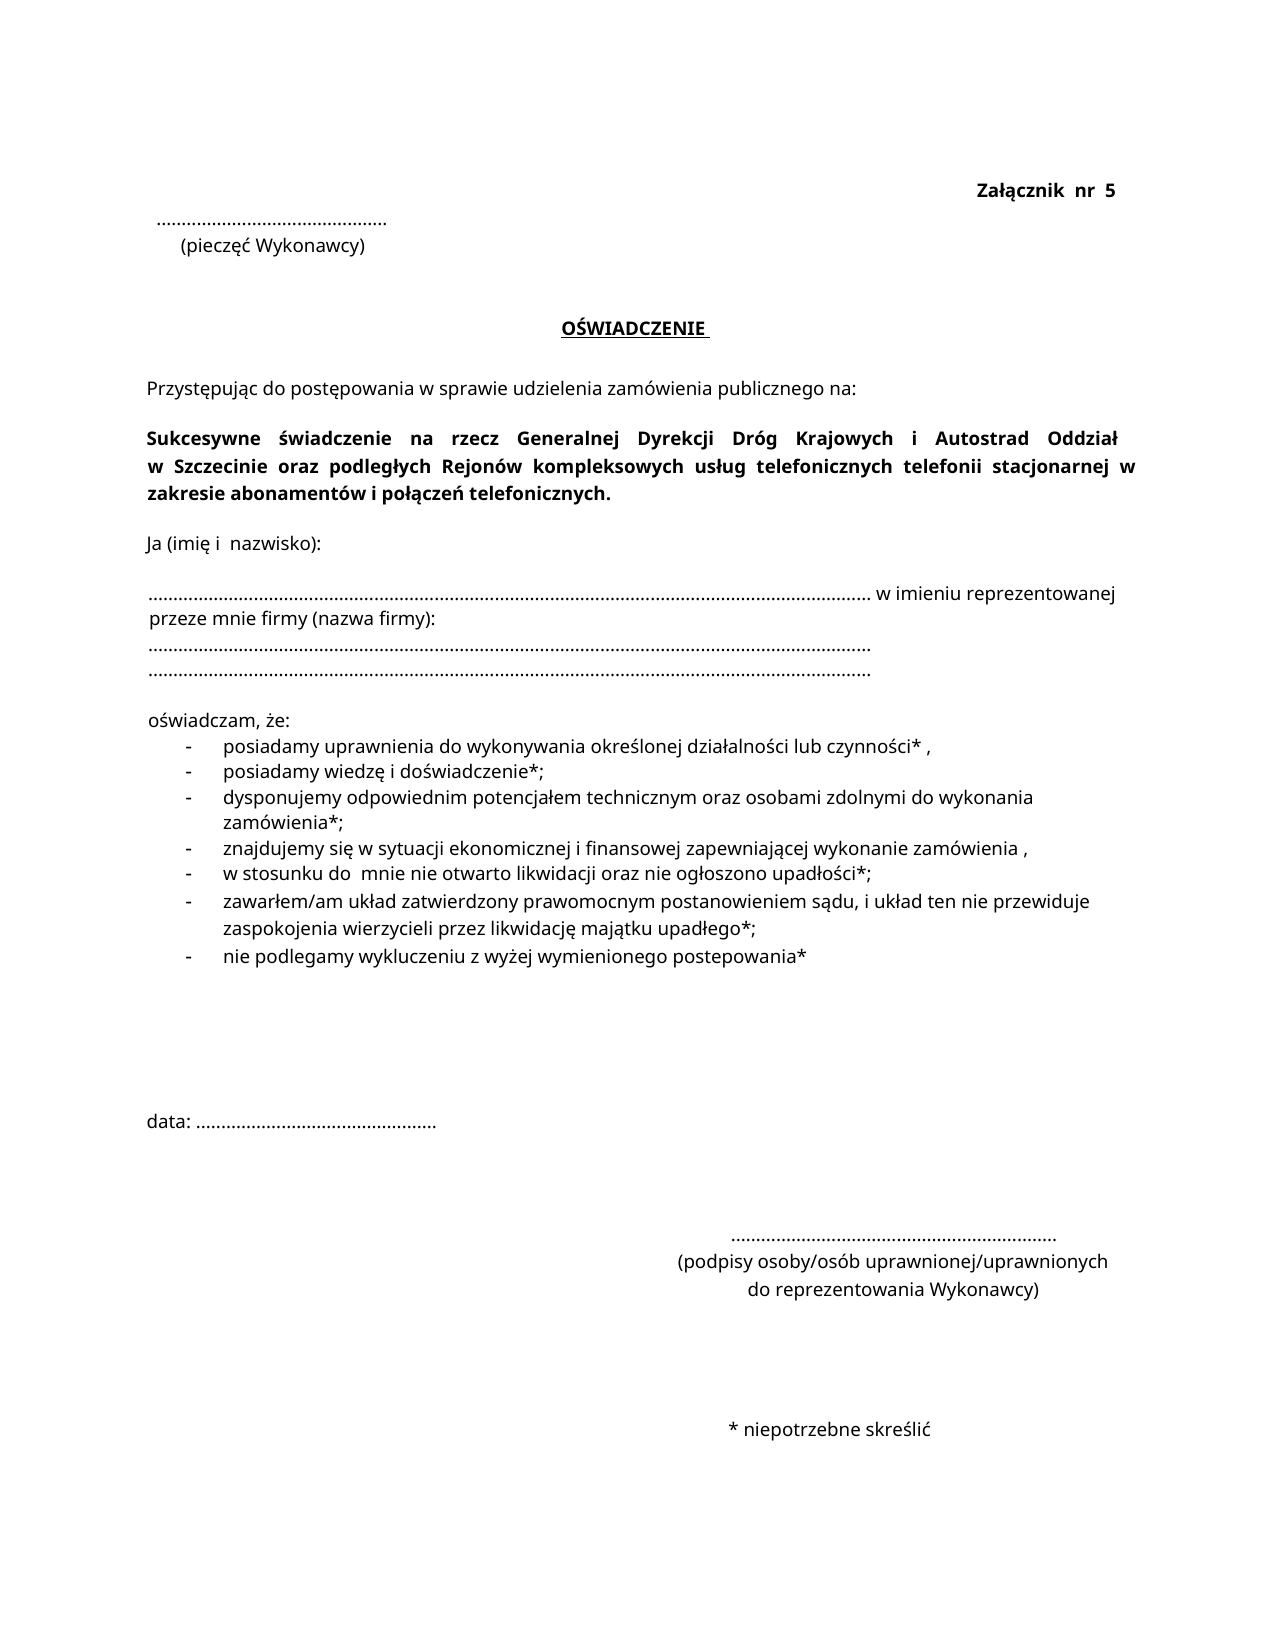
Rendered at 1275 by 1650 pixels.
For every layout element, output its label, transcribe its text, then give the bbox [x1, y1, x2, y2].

list nie podlegamy wykluczeniu z wyżej wymienionego postepowania* [185, 943, 1137, 968]
text ................................................................................................................................................ w imieniu reprezentowanej przeze mnie firmy (nazwa firmy): [148, 580, 1137, 631]
text data: ................................................ [146, 1108, 1137, 1133]
list posiadamy uprawnienia do wykonywania określonej działalności lub czynności* , [185, 733, 1137, 758]
text ................................................................................................................................................ [148, 656, 1137, 682]
text Załącznik nr 5 [148, 177, 1116, 203]
list w stosunku do mnie nie otwarto likwidacji oraz nie ogłoszono upadłości*; [185, 861, 1137, 886]
text oświadczam, że: [148, 707, 1137, 733]
list dysponujemy odpowiednim potencjałem technicznym oraz osobami zdolnymi do wykonania zamówienia*; [185, 784, 1137, 835]
text .............................................. [146, 205, 1137, 231]
text ................................................................. [650, 1221, 1137, 1246]
text (podpisy osoby/osób uprawnionej/uprawnionych [649, 1248, 1137, 1274]
text Przystępując do postępowania w sprawie udzielenia zamówienia publicznego na: [146, 376, 1137, 401]
text Sukcesywne świadczenie na rzecz Generalnej Dyrekcji Dróg Krajowych i Autostrad Oddział w Szczecinie oraz podległych Rejonów kompleksowych usług telefonicznych telefonii stacjonarnej w zakresie abonamentów i połączeń telefonicznych. [146, 425, 1137, 506]
text do reprezentowania Wykonawcy) [649, 1276, 1137, 1302]
subtitle OŚWIADCZENIE [148, 315, 1118, 340]
list zawarłem/am układ zatwierdzony prawomocnym postanowieniem sądu, i układ ten nie przewiduje zaspokojenia wierzycieli przez likwidację majątku upadłego*; [185, 888, 1137, 941]
text Ja (imię i nazwisko): [146, 530, 1137, 556]
text * niepotrzebne skreślić [728, 1417, 1137, 1442]
list posiadamy wiedzę i doświadczenie*; [185, 758, 1137, 784]
list znajdujemy się w sytuacji ekonomicznej i finansowej zapewniającej wykonanie zamówienia , [185, 835, 1137, 861]
text (pieczęć Wykonawcy) [146, 232, 1137, 258]
text ................................................................................................................................................ [148, 631, 1137, 656]
